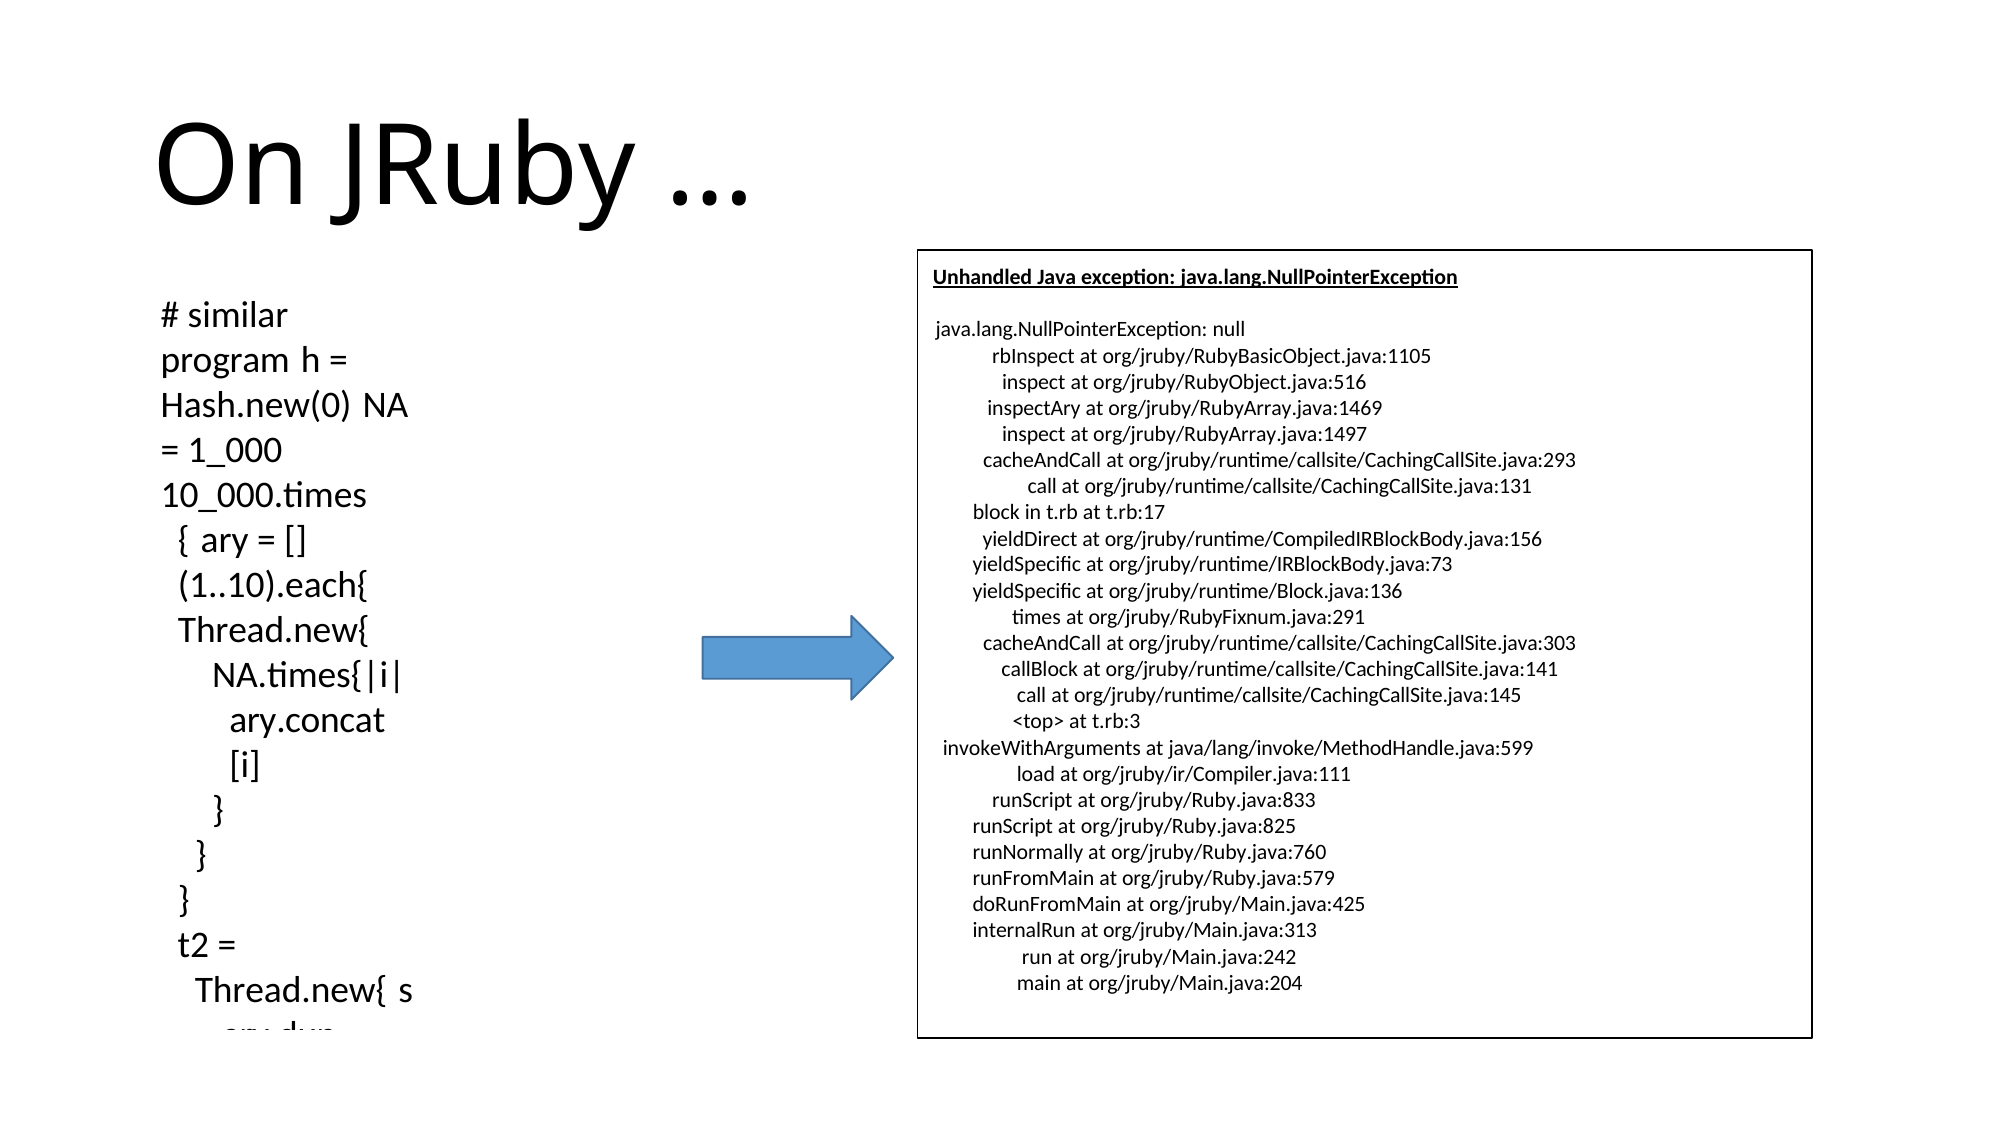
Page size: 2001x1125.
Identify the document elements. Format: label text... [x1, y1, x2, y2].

text rbInspect at org/jruby/RubyBasicObject.java:1105 inspect at org/jruby/RubyObject.java:516 [992, 342, 1492, 394]
text runScript at org/jruby/Ruby.java:833 runScript at org/jruby/Ruby.java:825 runNormally at org/jruby/Ruby.java:760 runFromMain at org/jruby/Ruby.java:579 doRunFromMain at org/jruby/Main.java:425 internalRun at org/jruby/Main.java:313 [972, 787, 1393, 943]
text block in t.rb at t.rb:17 [891, 499, 1246, 525]
text inspectAry at org/jruby/RubyArray.java:1469 inspect at org/jruby/RubyArray.java:1497 [987, 394, 1443, 447]
text run at org/jruby/Main.java:242 main at org/jruby/Main.java:204 [1017, 943, 1337, 996]
text java.lang.NullPointerException: null [934, 316, 1246, 342]
text <top> at t.rb:3 [906, 708, 1246, 734]
text cacheAndCall at org/jruby/runtime/callsite/CachingCallSite.java:293 call at org/jruby/runtime/callsite/CachingCallSite.java:131 [981, 447, 1578, 499]
text Unhandled Java exception: java.lang.NullPointerException [933, 263, 1879, 290]
text invokeWithArguments at java/lang/invoke/MethodHandle.java:599 load at org/jruby/ir/Compiler.java:111 [943, 734, 1568, 787]
text cacheAndCall at org/jruby/runtime/callsite/CachingCallSite.java:303 callBlock at org/jruby/runtime/callsite/CachingCallSite.java:141 [981, 630, 1578, 682]
text times at org/jruby/RubyFixnum.java:291 [1012, 603, 1879, 629]
text yieldDirect at org/jruby/runtime/CompiledIRBlockBody.java:156 yieldSpecific at org/jruby/runtime/IRBlockBody.java:73 yieldSpecific at org/jruby/runtime/Block.java:136 [972, 525, 1558, 603]
subtitle On JRuby … [152, 104, 1879, 230]
text call at org/jruby/runtime/callsite/CachingCallSite.java:145 [1017, 682, 1879, 708]
